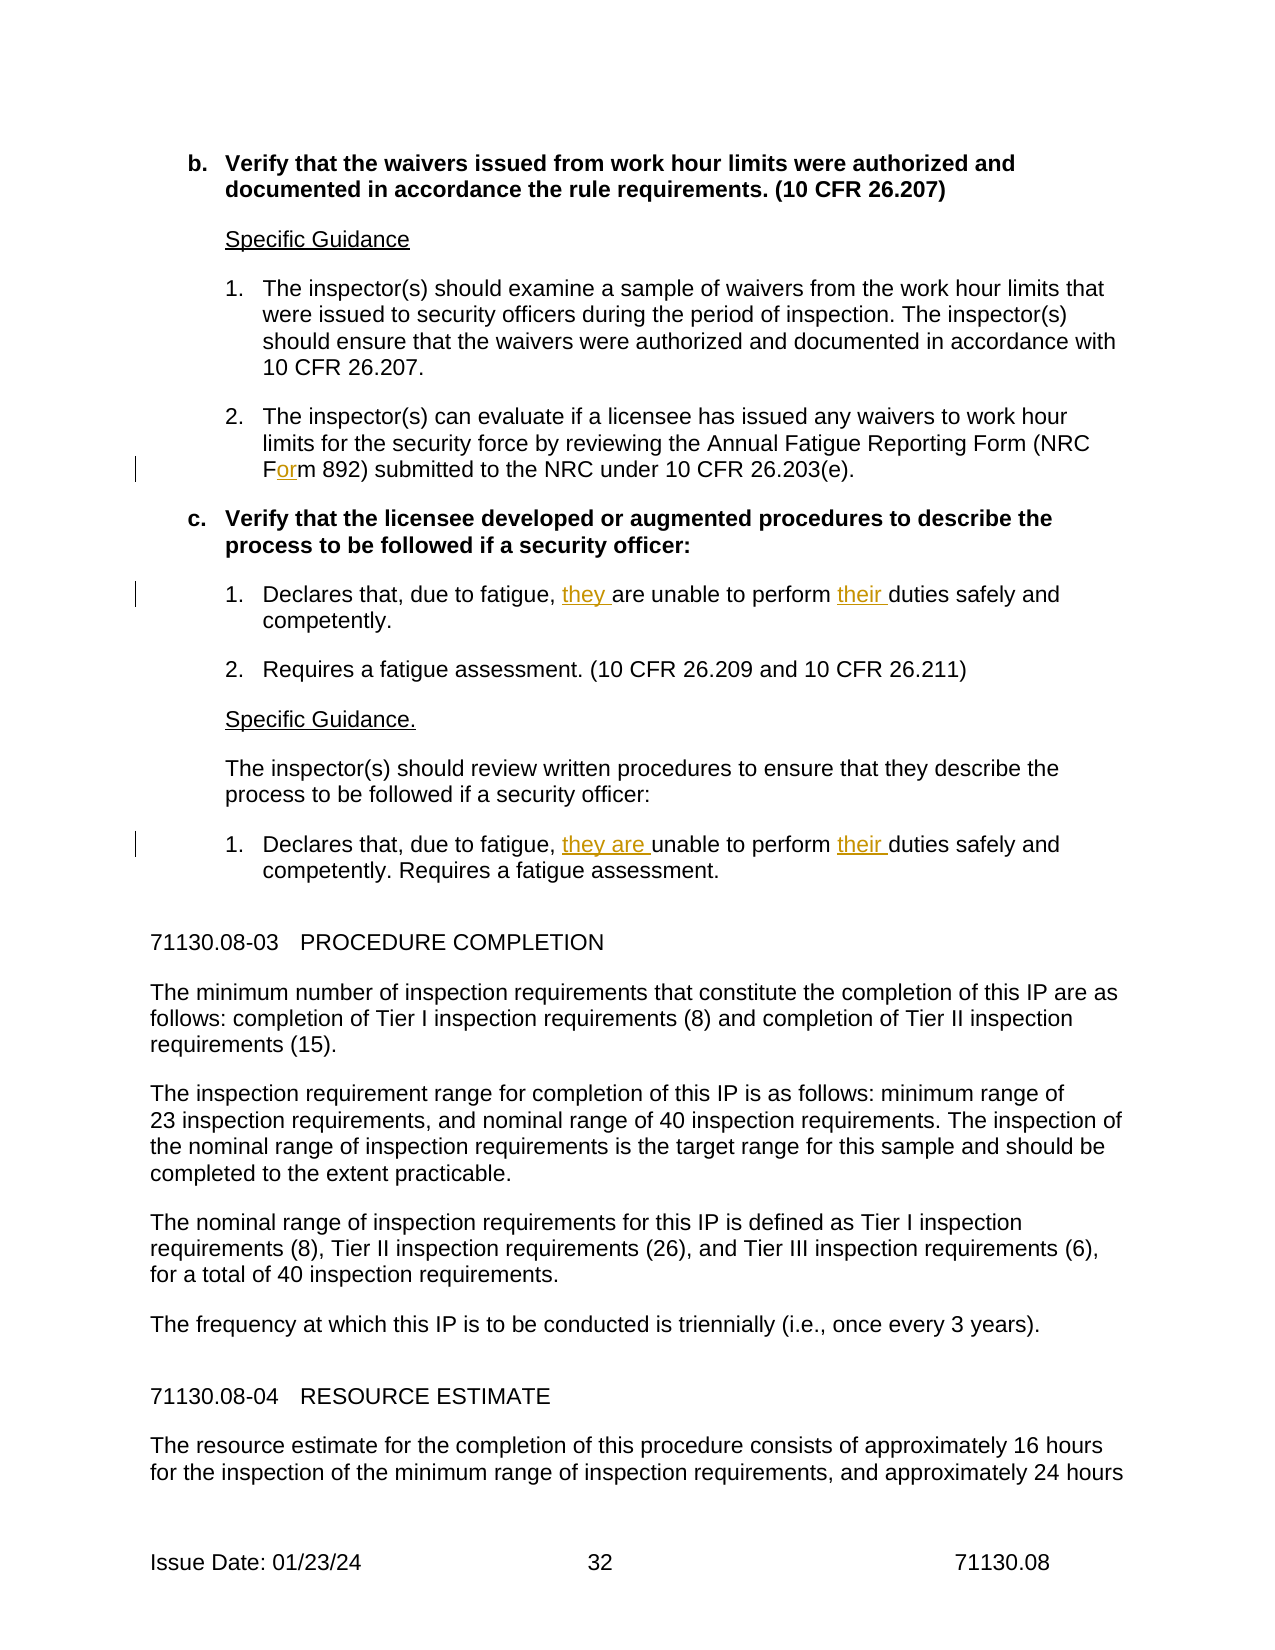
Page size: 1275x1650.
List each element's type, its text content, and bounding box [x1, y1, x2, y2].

list Verify that the licensee developed or augmented procedures to describe the process to be followed if a security officer: [187, 505, 1125, 558]
text Specific Guidance. [225, 706, 1125, 732]
text The inspector(s) should review written procedures to ensure that they describe the process to be followed if a security officer: [225, 755, 1125, 808]
text Specific Guidance [225, 226, 1125, 252]
list The inspector(s) can evaluate if a licensee has issued any waivers to work hour limits for the security force by reviewing the Annual Fatigue Reporting Form (NRC Fm 892) submitted to the NRC under 10 CFR 26.203(e). [225, 403, 1125, 482]
list Requires a fatigue assessment. (10 CFR 26.209 and 10 CFR 26.211) [225, 656, 1125, 683]
text The nominal range of inspection requirements for this IP is defined as Tier I inspection requirements (8), Tier II inspection requirements (26), and Tier III inspection requirements (6), for a total of 40 inspection requirements. [150, 1209, 1125, 1288]
list The inspector(s) should examine a sample of waivers from the work hour limits that were issued to security officers during the period of inspection. The inspector(s) should ensure that the waivers were authorized and documented in accordance with 10 CFR 26.207. [225, 275, 1125, 380]
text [150, 1432, 1125, 1485]
list Declares that, due to fatigue, are unable to perform duties safely and competently. [225, 581, 1125, 633]
subtitle 71130.08-04 RESOURCE ESTIMATE [150, 1383, 1125, 1409]
text The inspection requirement range for completion of this IP is as follows: minimum range of 23 inspection requirements, and nominal range of 40 inspection requirements. The inspection of the nominal range of inspection requirements is the target range for this sample and should be completed to the extent practicable. [150, 1080, 1125, 1186]
list Verify that the waivers issued from work hour limits were authorized and documented in accordance the rule requirements. (10 CFR 26.207) [187, 150, 1125, 203]
text The frequency at which this IP is to be conducted is triennially (i.e., once every 3 years). [150, 1311, 1125, 1337]
subtitle 71130.08-03 PROCEDURE COMPLETION [150, 929, 1125, 956]
list Declares that, due to fatigue, unable to perform duties safely and competently. Requires a fatigue assessment. [225, 831, 1125, 883]
text The minimum number of inspection requirements that constitute the completion of this IP are as follows: completion of Tier I inspection requirements (8) and completion of Tier II inspection requirements (15). [150, 978, 1125, 1057]
